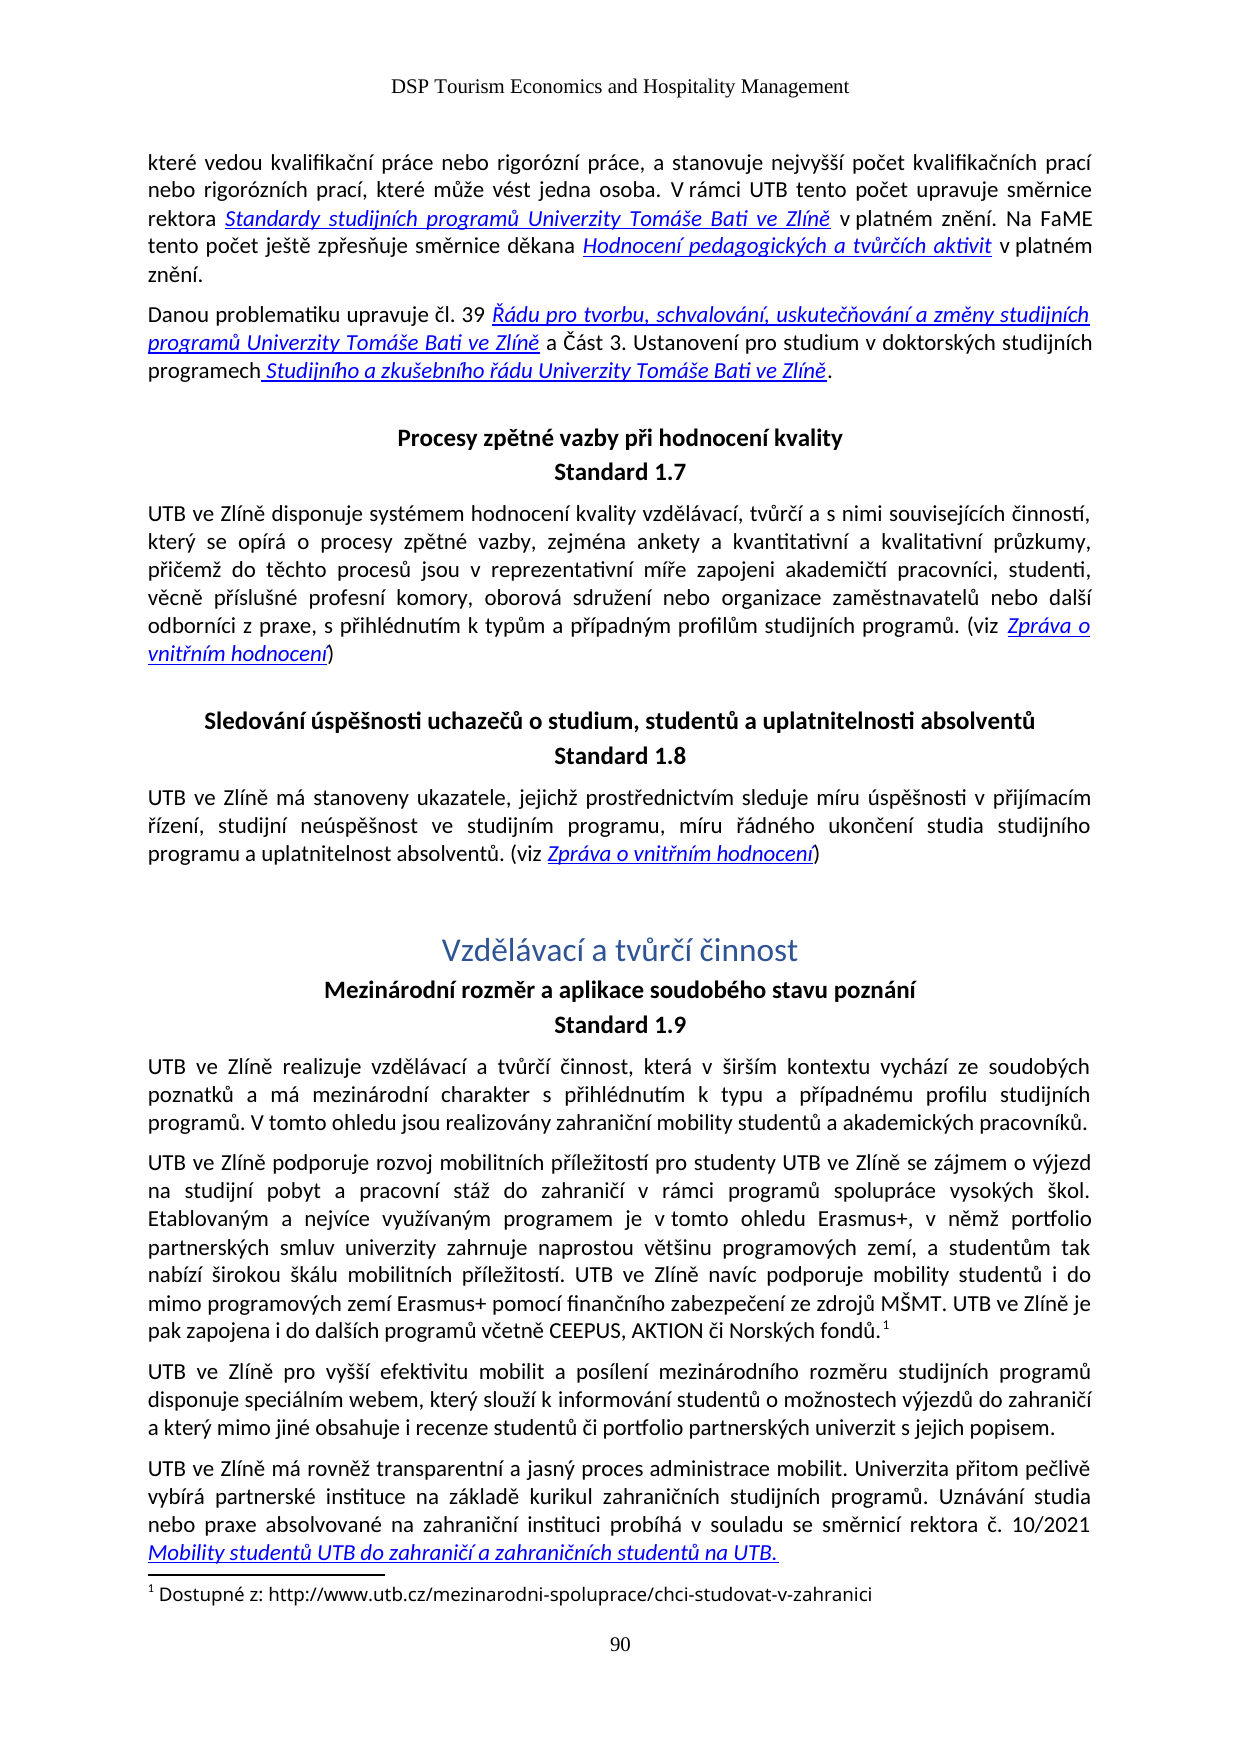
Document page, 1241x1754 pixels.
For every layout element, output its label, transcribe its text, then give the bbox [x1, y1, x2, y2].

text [148, 148, 1093, 288]
subtitle Vzdělávací a tvůrčí činnost [148, 929, 1093, 970]
text UTB ve Zlíně pro vyšší efektivitu mobilit a posílení mezinárodního rozměru studijních programů disponuje speciálním webem, který slouží k informování studentů o možnostech výjezdů do zahraničí a který mimo jiné obsahuje i recenze studentů či portfolio partnerských univerzit s jejich popisem. [148, 1357, 1093, 1441]
subtitle Standard 1.8 [148, 740, 1093, 770]
text UTB ve Zlíně podporuje rozvoj mobilitních příležitostí pro studenty UTB ve Zlíně se zájmem o výjezd na studijní pobyt a pracovní stáž do zahraničí v rámci programů spolupráce vysokých škol. Etablovaným a nejvíce využívaným programem je v tomto ohledu Erasmus+, v němž portfolio partnerských smluv univerzity zahrnuje naprostou většinu programových zemí, a studentům tak nabízí širokou škálu mobilitních příležitostí. UTB ve Zlíně navíc podporuje mobility studentů i do mimo programových zemí Erasmus+ pomocí finančního zabezpečení ze zdrojů MŠMT. UTB ve Zlíně je pak zapojena i do dalších programů včetně CEEPUS, AKTION či Norských fondů. [148, 1148, 1093, 1345]
text UTB ve Zlíně disponuje systémem hodnocení kvality vzdělávací, tvůrčí a s nimi souvisejících činností, který se opírá o procesy zpětné vazby, zejména ankety a kvantitativní a kvalitativní průzkumy, přičemž do těchto procesů jsou v reprezentativní míře zapojeni akademičtí pracovníci, studenti, věcně příslušné profesní komory, oborová sdružení nebo organizace zaměstnavatelů nebo další odborníci z praxe, s přihlédnutím k typům a případným profilům studijních programů. (viz Zpráva o vnitřním hodnocení) [148, 499, 1093, 668]
subtitle Mezinárodní rozměr a aplikace soudobého stavu poznání [148, 974, 1093, 1005]
text UTB ve Zlíně má rovněž transparentní a jasný proces administrace mobilit. Univerzita přitom pečlivě vybírá partnerské instituce na základě kurikul zahraničních studijních programů. Uznávání studia nebo praxe absolvované na zahraniční instituci probíhá v souladu se směrnicí rektora č. 10/2021 Mobility studentů UTB do zahraničí a zahraničních studentů na UTB. [148, 1454, 1093, 1566]
subtitle Sledování úspěšnosti uchazečů o studium, studentů a uplatnitelnosti absolventů [148, 705, 1093, 736]
text UTB ve Zlíně má stanoveny ukazatele, jejichž prostřednictvím sleduje míru úspěšnosti v přijímacím řízení, studijní neúspěšnost ve studijním programu, míru řádného ukončení studia studijního programu a uplatnitelnost absolventů. (viz Zpráva o vnitřním hodnocení) [148, 783, 1093, 867]
subtitle Standard 1.9 [148, 1009, 1093, 1039]
subtitle Procesy zpětné vazby při hodnocení kvality [148, 422, 1093, 452]
text Danou problematiku upravuje čl. 39 Řádu pro tvorbu, schvalování, uskutečňování a změny studijních programů Univerzity Tomáše Bati ve Zlíně a Část 3. Ustanovení pro studium v doktorských studijních programech Studijního a zkušebního řádu Univerzity Tomáše Bati ve Zlíně. [148, 300, 1093, 384]
text UTB ve Zlíně realizuje vzdělávací a tvůrčí činnost, která v širším kontextu vychází ze soudobých poznatků a má mezinárodní charakter s přihlédnutím k typu a případnému profilu studijních programů. V tomto ohledu jsou realizovány zahraniční mobility studentů a akademických pracovníků. [148, 1052, 1093, 1136]
subtitle Standard 1.7 [148, 456, 1093, 487]
